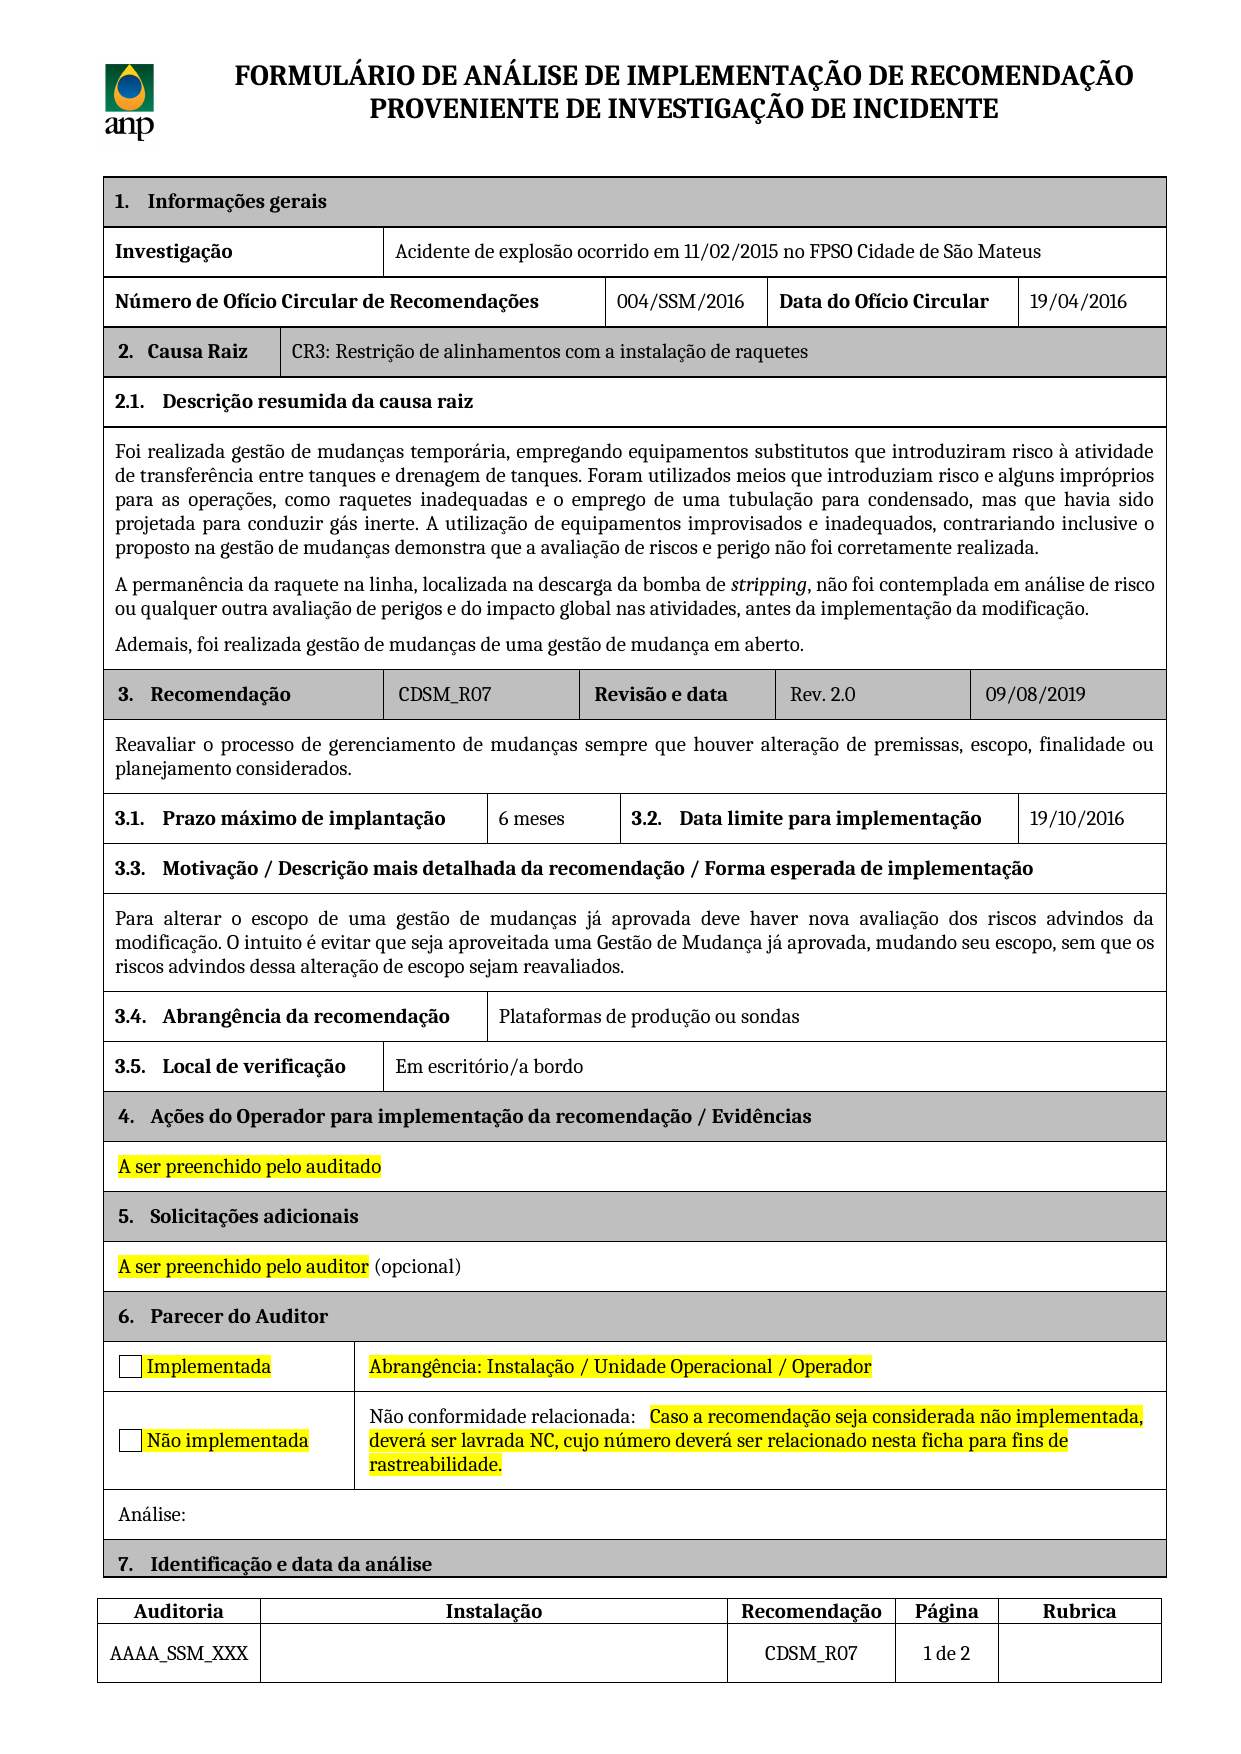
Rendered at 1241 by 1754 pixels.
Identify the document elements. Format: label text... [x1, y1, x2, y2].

table_cell CDSM_R07 [384, 670, 579, 719]
table_cell Reavaliar o processo de gerenciamento de mudanças sempre que houver alteração de premissas, escopo, finalidade ou planejamento considerados. [104, 720, 1166, 793]
table_cell Data limite para implementação [621, 794, 1018, 843]
table_cell A ser preenchido pelo auditor (opcional) [104, 1242, 1166, 1291]
table_cell Não implementada [104, 1392, 354, 1489]
table_cell Ações do Operador para implementação da recomendação / Evidências [104, 1092, 1166, 1141]
table_cell 19/10/2016 [1019, 794, 1166, 843]
table_cell Identificação e data da análise [104, 1540, 1166, 1576]
table_cell Para alterar o escopo de uma gestão de mudanças já aprovada deve haver nova avaliação dos riscos advindos da modificação. O intuito é evitar que seja aproveitada uma Gestão de Mudança já aprovada, mudando seu escopo, sem que os riscos advindos dessa alteração de escopo sejam reavaliados. [104, 894, 1166, 991]
table_cell A ser preenchido pelo auditado [104, 1142, 1166, 1191]
table_cell Parecer do Auditor [104, 1292, 1166, 1341]
table_cell Descrição resumida da causa raiz [104, 378, 1166, 426]
table_cell Número de Ofício Circular de Recomendações [104, 278, 605, 326]
table_cell Investigação [104, 228, 383, 276]
table_header Informações gerais [104, 178, 1166, 226]
table_cell 19/04/2016 [1019, 278, 1166, 326]
table_cell Rev. 2.0 [776, 670, 970, 719]
table_cell CR3: Restrição de alinhamentos com a instalação de raquetes [281, 328, 1166, 376]
table_cell Motivação / Descrição mais detalhada da recomendação / Forma esperada de implementação [104, 844, 1166, 893]
table_cell Abrangência da recomendação [104, 992, 487, 1041]
table_cell Análise: [104, 1490, 1166, 1539]
table_cell Abrangência: Instalação / Unidade Operacional / Operador [355, 1342, 1166, 1391]
picture [100, 59, 160, 148]
table_cell Prazo máximo de implantação [104, 794, 487, 843]
table_cell Recomendação [104, 670, 383, 719]
table_cell 004/SSM/2016 [606, 278, 767, 326]
table_cell Implementada [104, 1342, 354, 1391]
table_cell Foi realizada gestão de mudanças temporária, empregando equipamentos substitutos que introduziram risco à atividade de transferência entre tanques e drenagem de tanques. Foram utilizados meios que introduziam risco e alguns impróprios para as operações, como raquetes inadequadas e o emprego de uma tubulação para condensado, mas que havia sido projetada para conduzir gás inerte. A utilização de equipamentos improvisados e inadequados, contrariando inclusive o proposto na gestão de mudanças demonstra que a avaliação de riscos e perigo não foi corretamente realizada. A permanência da raquete na linha, localizada na descarga da bomba de stripping, não foi contemplada em análise de risco ou qualquer outra avaliação de perigos e do impacto global nas atividades, antes da implementação da modificação. Ademais, foi realizada gestão de mudanças de uma gestão de mudança em aberto. [104, 428, 1166, 669]
table_cell Acidente de explosão ocorrido em 11/02/2015 no FPSO Cidade de São Mateus [384, 228, 1166, 276]
table_cell Causa Raiz [104, 328, 280, 376]
table_cell Plataformas de produção ou sondas [488, 992, 1166, 1041]
table_cell Solicitações adicionais [104, 1192, 1166, 1241]
table_cell Não conformidade relacionada: Caso a recomendação seja considerada não implementada, deverá ser lavrada NC, cujo número deverá ser relacionado nesta ficha para fins de rastreabilidade. [355, 1392, 1166, 1489]
table_cell Local de verificação [104, 1042, 383, 1091]
table_cell Revisão e data [580, 670, 775, 719]
table_cell Em escritório/a bordo [384, 1042, 1166, 1091]
table_cell Data do Ofício Circular [768, 278, 1018, 326]
table_cell 09/08/2019 [971, 670, 1166, 719]
table_cell 6 meses [488, 794, 620, 843]
